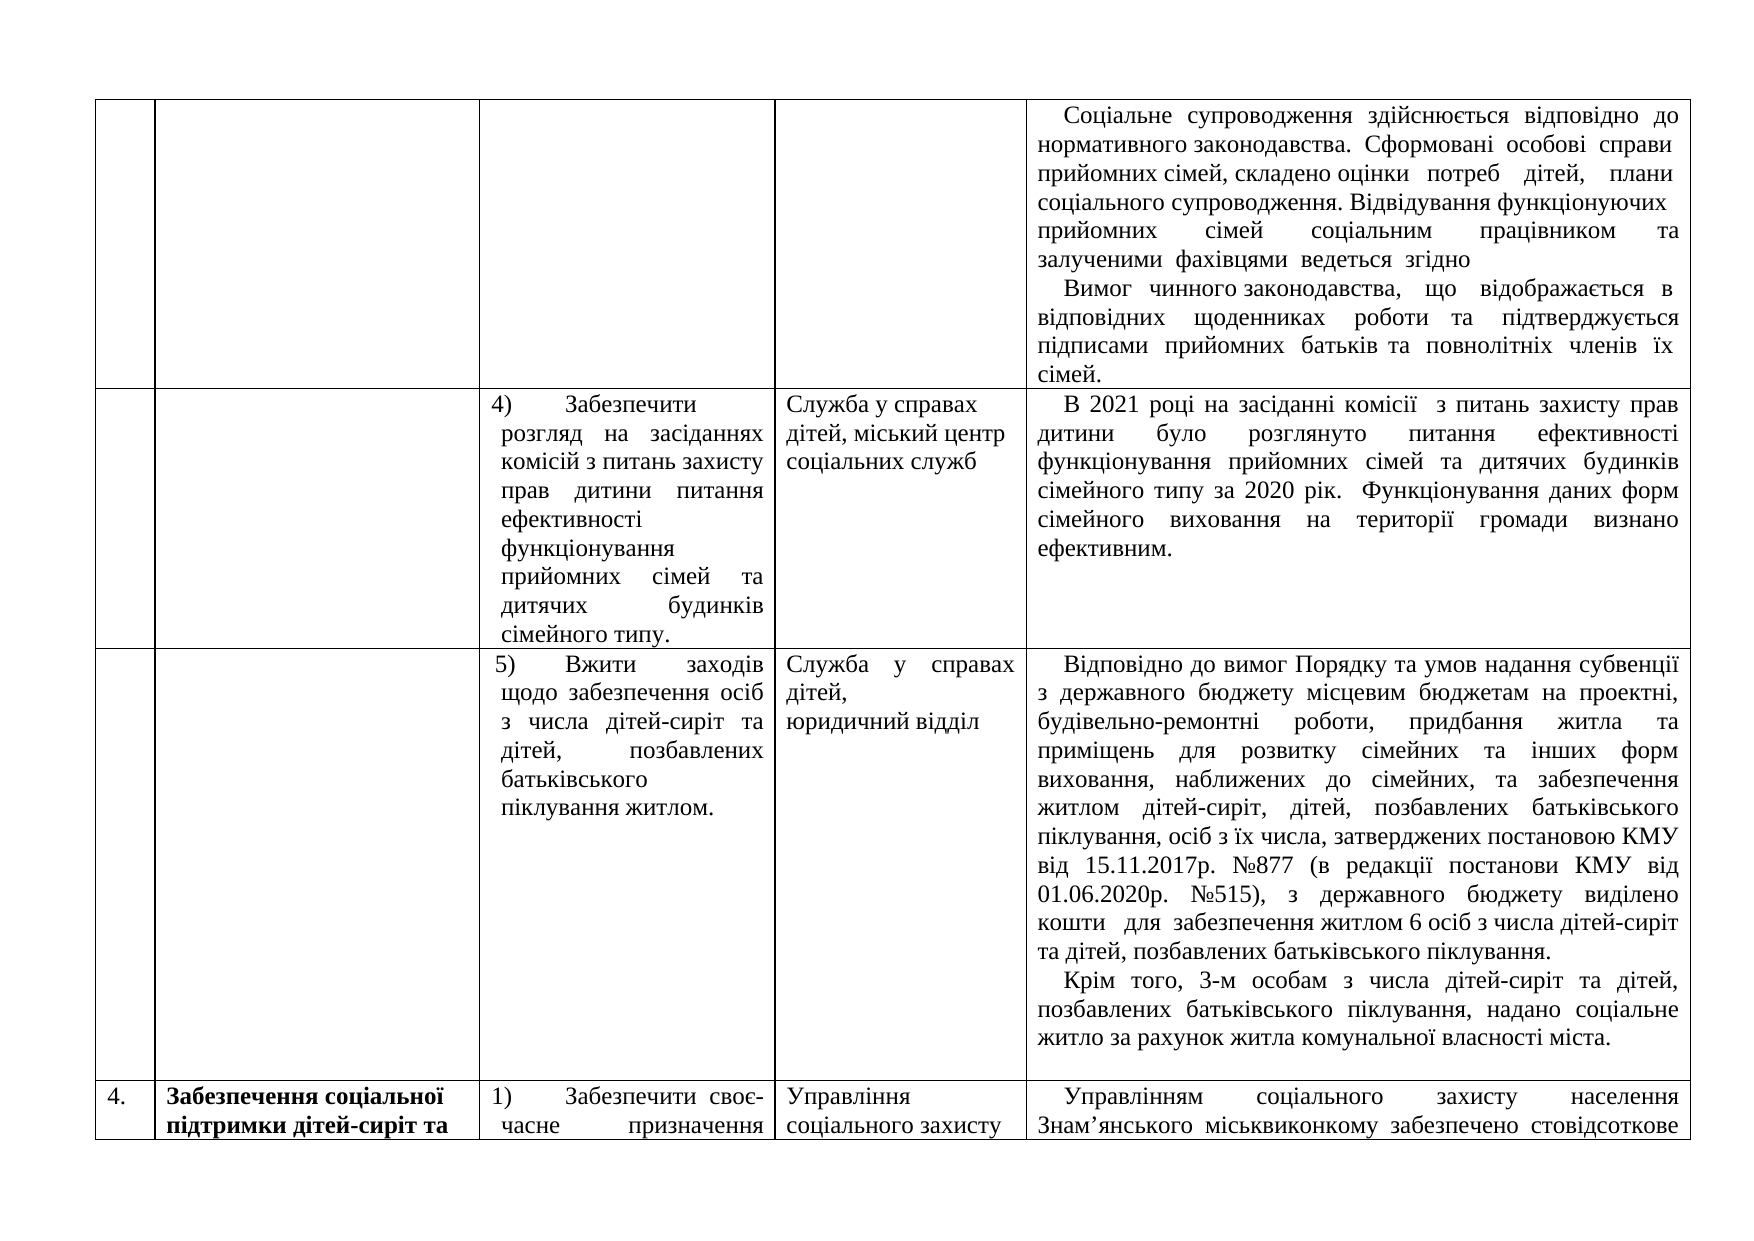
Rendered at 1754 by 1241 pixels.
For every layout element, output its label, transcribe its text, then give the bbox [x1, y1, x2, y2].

table_cell Служба у справах дітей, юридичний відділ [776, 649, 1026, 1080]
table_cell [96, 100, 154, 388]
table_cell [480, 100, 774, 388]
table_cell Забезпечити розгляд на засіданнях комісій з питань захисту прав дитини питання ефективності функціонування прийомних сімей та дитячих будинків сімейного типу. [480, 389, 774, 648]
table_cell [1027, 100, 1690, 388]
table_cell 4. [96, 1081, 154, 1138]
table_cell [156, 649, 479, 1080]
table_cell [776, 100, 1026, 388]
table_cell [480, 1081, 774, 1138]
table_cell Вжити заходів щодо забезпечення осіб з числа дітей-сиріт та дітей, позбавлених батьківського піклування житлом. [480, 649, 774, 1080]
table_cell [96, 389, 154, 648]
table_cell [156, 100, 479, 388]
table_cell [776, 1081, 1026, 1138]
table_cell [96, 649, 154, 1080]
table_cell В 2021 році на засіданні комісії з питань захисту прав дитини було розглянуто питання ефективності функціонування прийомних сімей та дитячих будинків сімейного типу за 2020 рік. Функціонування даних форм сімейного виховання на території громади визнано ефективним. [1027, 389, 1690, 648]
table_cell Відповідно до вимог Порядку та умов надання субвенції з державного бюджету місцевим бюджетам на проектні, будівельно-ремонтні роботи, придбання житла та приміщень для розвитку сімейних та інших форм виховання, наближених до сімейних, та забезпечення житлом дітей-сиріт, дітей, позбавлених батьківського піклування, осіб з їх числа, затверджених постановою КМУ від 15.11.2017р. №877 (в редакції постанови КМУ від 01.06.2020р. №515), з державного бюджету виділено кошти для забезпечення житлом 6 осіб з числа дітей-сиріт та дітей, позбавлених батьківського піклування. Крім того, 3-м особам з числа дітей-сиріт та дітей, позбавлених батьківського піклування, надано соціальне житло за рахунок житла комунальної власності міста. [1027, 649, 1690, 1080]
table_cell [1027, 1081, 1690, 1138]
table_cell [156, 389, 479, 648]
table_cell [156, 1081, 479, 1138]
table_cell Служба у справах дітей, міський центр соціальних служб [776, 389, 1026, 648]
